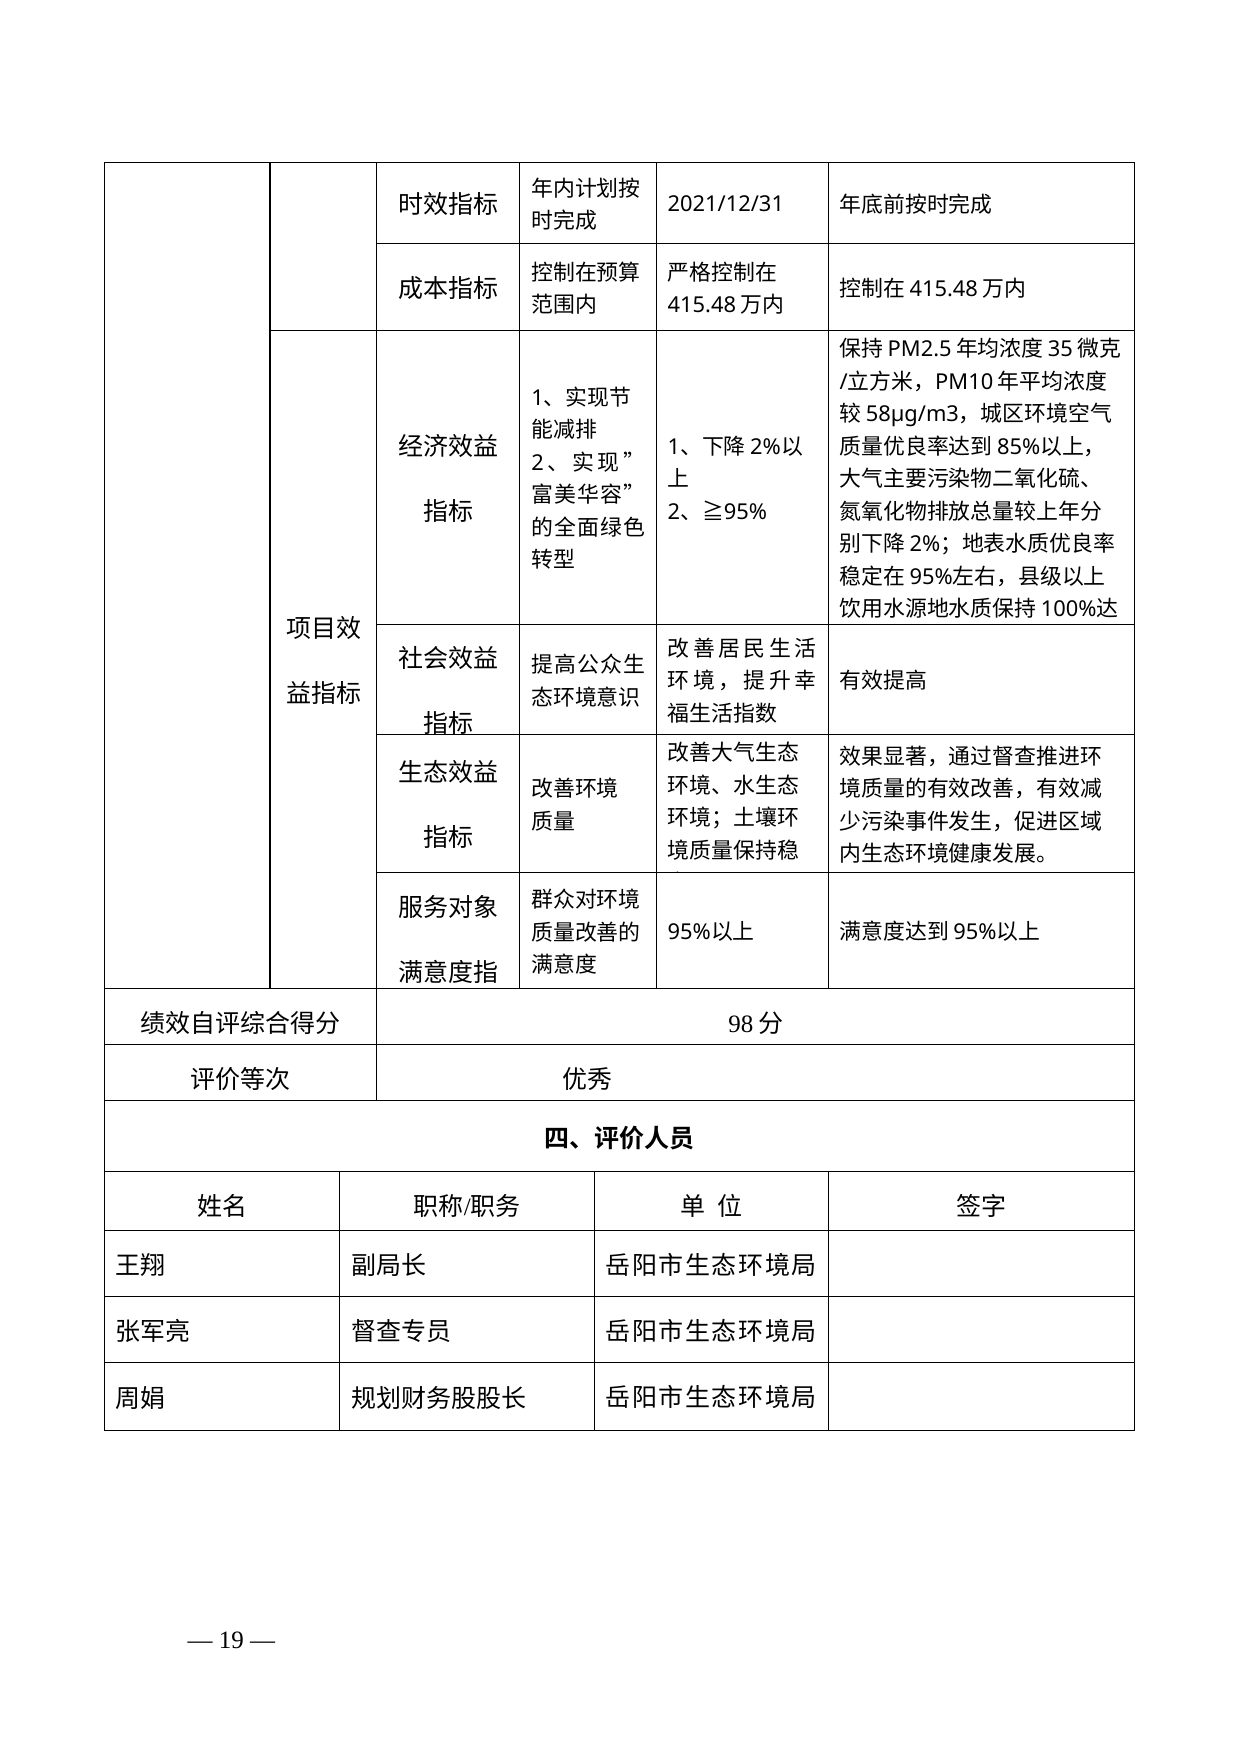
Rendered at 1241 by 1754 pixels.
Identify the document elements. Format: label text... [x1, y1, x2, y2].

table_cell 年内计划按时完成 [520, 163, 656, 243]
table_cell 督查专员 [340, 1297, 594, 1362]
table_cell 严格控制在415.48万内 [657, 244, 828, 330]
table_cell 改善环境 质量 [520, 735, 656, 872]
table_cell 实现节能减排 2、实现”富美华容”的全面绿色转型 [520, 331, 656, 623]
table_cell 副局长 [340, 1231, 594, 1296]
table_cell 岳阳市生态环境局华容分局 [595, 1231, 828, 1296]
table_cell 95%以上 [657, 873, 828, 988]
table_cell 岳阳市生态环境局华容分局 [595, 1297, 828, 1362]
table_cell 四、评价人员 [105, 1101, 1134, 1171]
table_cell 保持PM2.5年均浓度35微克/立方米，PM10年平均浓度较58μg/m3，城区环境空气质量优良率达到85%以上，大气主要污染物二氧化硫、氮氧化物排放总量较上年分别下降2%；地表水质优良率稳定在95%左右，县级以上饮用水源地水质保持100%达标。 [829, 331, 1134, 623]
table_cell 周娟 [105, 1363, 339, 1430]
table_cell 绩效自评综合得分 [105, 989, 376, 1044]
table_cell 经济效益 指标 [377, 331, 519, 623]
table_cell 有效提高 [829, 625, 1134, 734]
table_cell 改善大气生态环境、水生态环境；土壤环境质量保持稳定 [657, 735, 828, 872]
table_cell 控制在415.48万内 [829, 244, 1134, 330]
table_cell 王翔 [105, 1231, 339, 1296]
table_cell 社会效益 指标 [377, 625, 519, 734]
table_cell 98分 [377, 989, 1134, 1044]
table_cell 签字 [829, 1172, 1134, 1230]
table_cell 提高公众生态环境意识 [520, 625, 656, 734]
table_cell 群众对环境质量改善的满意度 [520, 873, 656, 988]
table_cell 规划财务股股长 [340, 1363, 594, 1430]
table_cell [829, 1231, 1134, 1296]
table_cell 满意度达到95%以上 [829, 873, 1134, 988]
table_cell 效果显著，通过督查推进环境质量的有效改善，有效减少污染事件发生，促进区域内生态环境健康发展。 [829, 735, 1134, 872]
table_cell 时效指标 [377, 163, 519, 243]
table_cell 单 位 [595, 1172, 828, 1230]
table_cell 生态效益 指标 [377, 735, 519, 872]
table_cell 1、下降2%以上 2、≧95% [657, 331, 828, 623]
table_cell 优秀 [377, 1045, 1134, 1100]
table_cell 张军亮 [105, 1297, 339, 1362]
table_cell 岳阳市生态环境局华容分局 [595, 1363, 828, 1430]
table_cell 控制在预算范围内 [520, 244, 656, 330]
table_cell [829, 1297, 1134, 1362]
table_cell 职称/职务 [340, 1172, 594, 1230]
table_cell 服务对象满意度指标 [377, 873, 519, 988]
table_cell 改善居民生活环境，提升幸福生活指数 [657, 625, 828, 734]
table_cell 评价等次 [105, 1045, 376, 1100]
table_cell 年底前按时完成 [829, 163, 1134, 243]
table_cell 2021/12/31 [657, 163, 828, 243]
table_cell [829, 1363, 1134, 1430]
table_cell 项目效益指标 [271, 331, 376, 988]
table_cell 姓名 [105, 1172, 339, 1230]
table_cell 成本指标 [377, 244, 519, 330]
